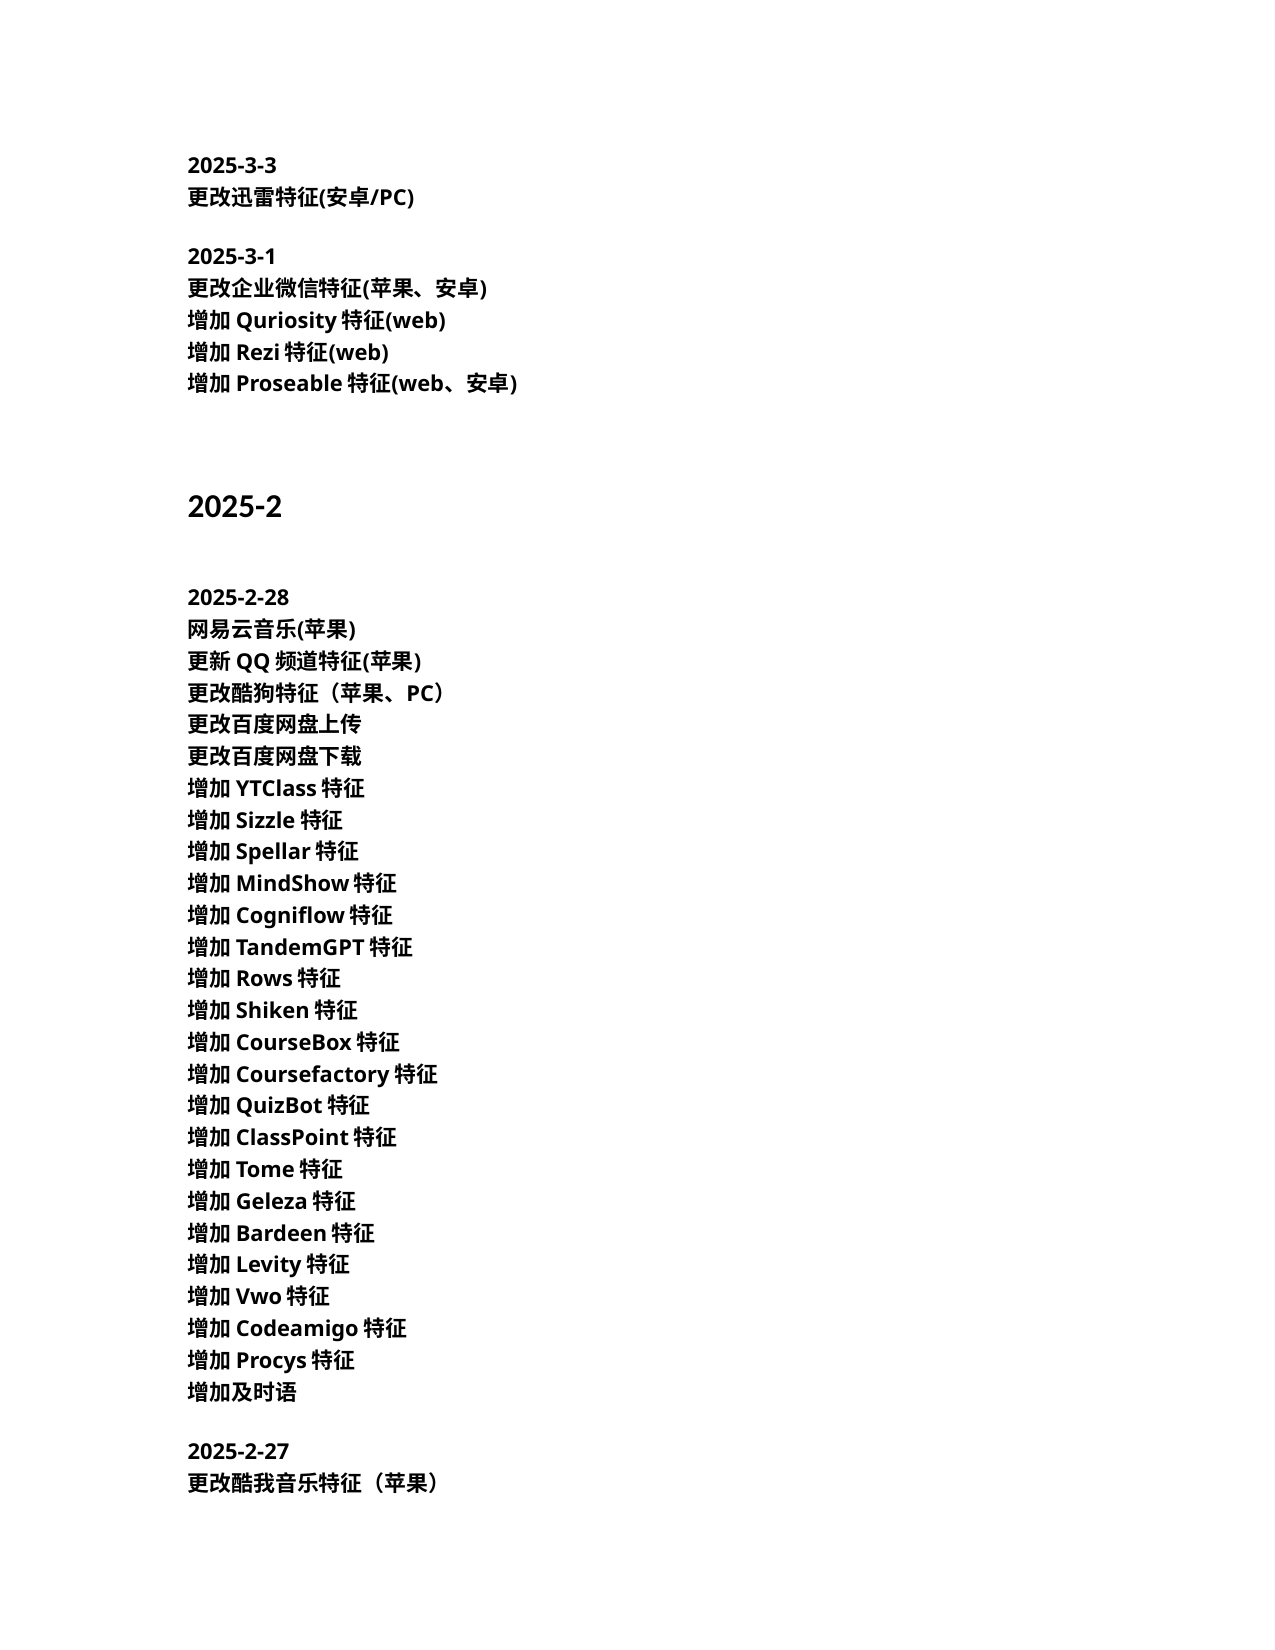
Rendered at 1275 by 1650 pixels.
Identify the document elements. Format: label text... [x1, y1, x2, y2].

text 增加Tome特征 [187, 1152, 1087, 1184]
text 更新QQ频道特征(苹果) [187, 644, 1087, 676]
text 增加MindShow特征 [187, 866, 1087, 898]
text 更改百度网盘下载 [187, 739, 1087, 771]
text 增加Cogniflow特征 [187, 898, 1087, 930]
text 网易云音乐(苹果) [187, 612, 1087, 644]
text 增加及时语 [187, 1374, 1087, 1406]
text 更改企业微信特征(苹果、安卓) [187, 271, 1087, 303]
text 增加Quriosity特征(web) [187, 303, 1087, 335]
text 增加Procys特征 [187, 1343, 1087, 1374]
text 增加Coursefactory特征 [187, 1057, 1087, 1088]
text 增加Levity特征 [187, 1247, 1087, 1279]
text 2025-3-1 [187, 241, 1087, 271]
text 增加Rows特征 [187, 961, 1087, 993]
text 增加ClassPoint特征 [187, 1120, 1087, 1152]
text 增加Bardeen特征 [187, 1216, 1087, 1247]
text 增加Geleza特征 [187, 1184, 1087, 1216]
text 增加Spellar特征 [187, 834, 1087, 866]
text 增加Codeamigo特征 [187, 1311, 1087, 1343]
text 增加CourseBox特征 [187, 1025, 1087, 1057]
text 增加YTClass特征 [187, 771, 1087, 803]
subtitle 2025-2 [187, 485, 1087, 526]
text 增加QuizBot特征 [187, 1088, 1087, 1120]
text 更改迅雷特征(安卓/PC) [187, 180, 1087, 212]
text 2025-3-3 [187, 150, 1087, 180]
text 增加Proseable特征(web、安卓) [187, 366, 1087, 398]
text 增加Sizzle特征 [187, 803, 1087, 834]
text 增加TandemGPT特征 [187, 930, 1087, 961]
text 增加Vwo特征 [187, 1279, 1087, 1311]
text 更改酷狗特征（苹果、PC） [187, 676, 1087, 707]
text 增加Shiken特征 [187, 993, 1087, 1025]
text 2025-2-27 [187, 1436, 1087, 1466]
text 2025-2-28 [187, 582, 1087, 612]
text 增加Rezi特征(web) [187, 335, 1087, 366]
text 更改酷我音乐特征（苹果） [187, 1466, 1087, 1497]
text 更改百度网盘上传 [187, 707, 1087, 739]
